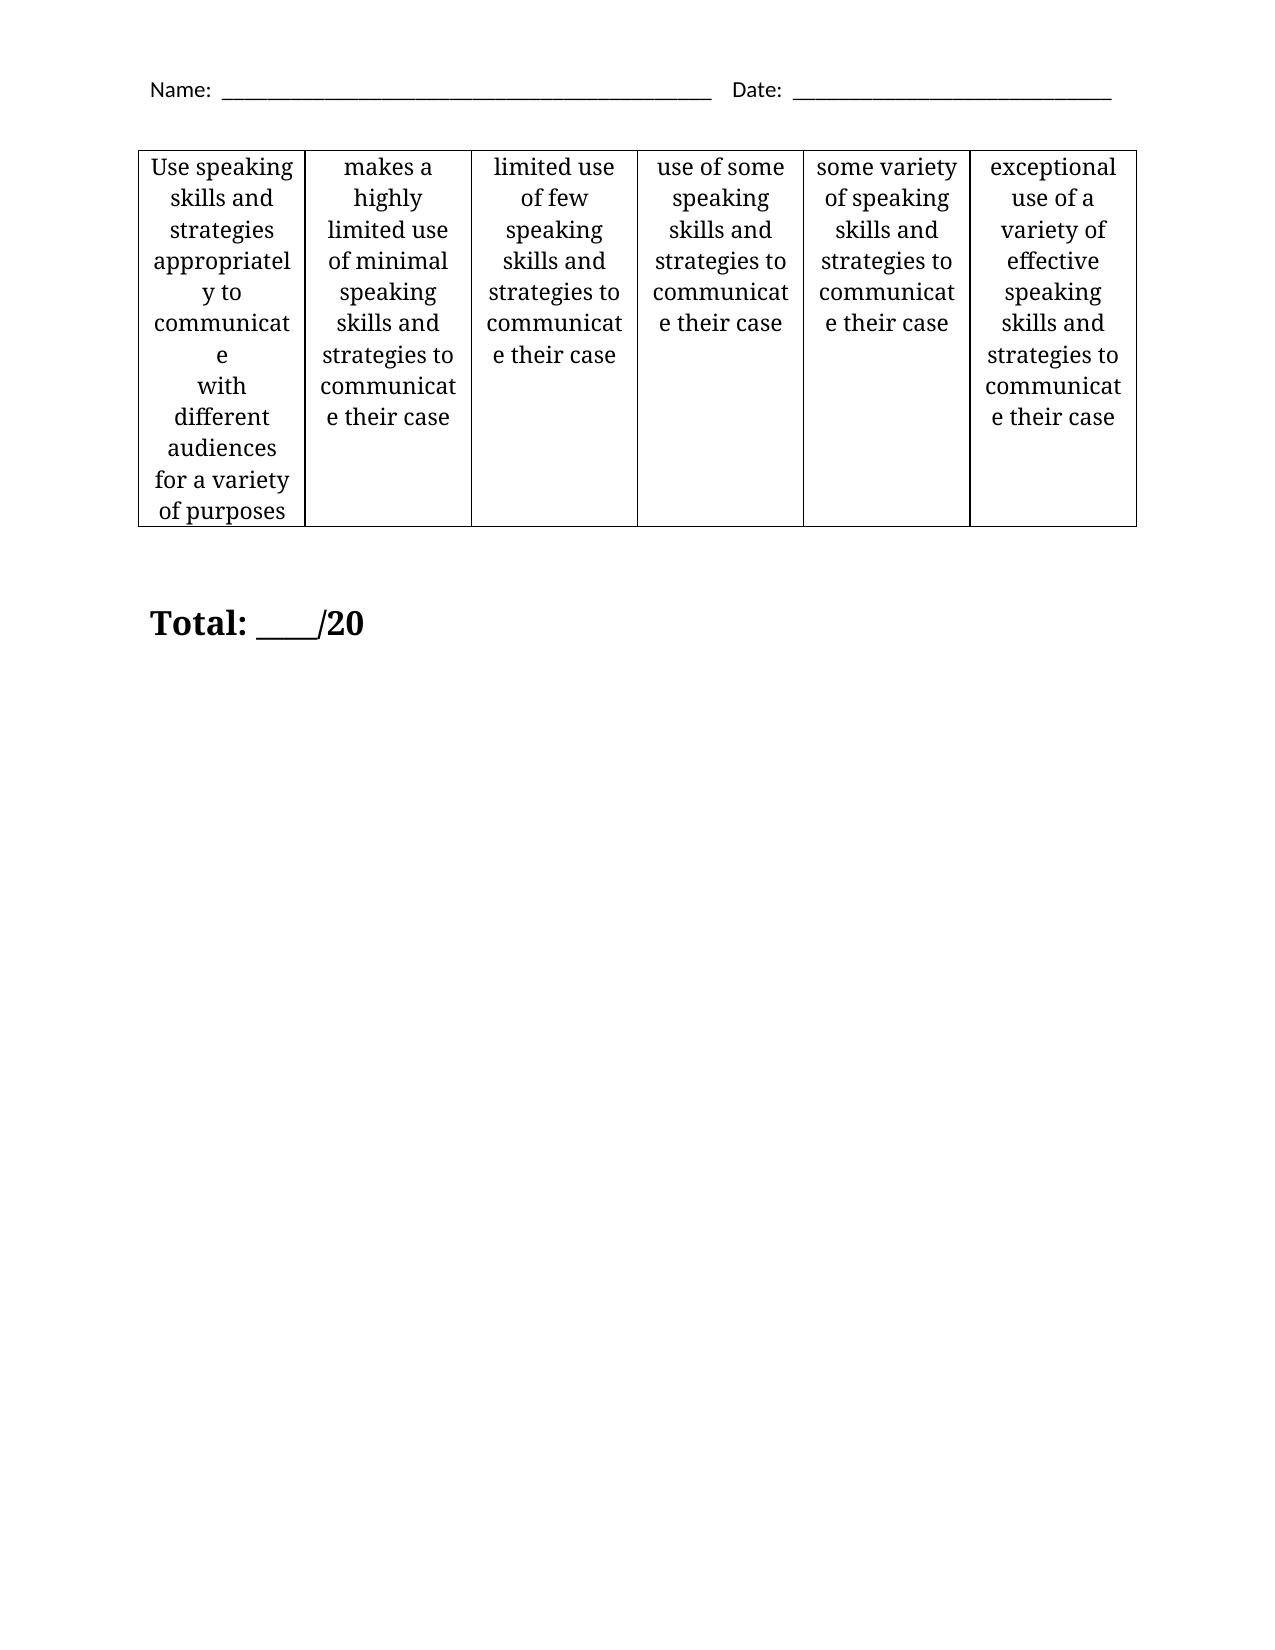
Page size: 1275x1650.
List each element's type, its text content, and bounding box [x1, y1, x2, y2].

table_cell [472, 151, 637, 526]
text Total: ____/20 [150, 600, 1125, 646]
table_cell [139, 151, 304, 526]
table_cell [306, 151, 471, 526]
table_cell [971, 151, 1136, 526]
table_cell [804, 151, 969, 526]
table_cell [638, 151, 803, 526]
